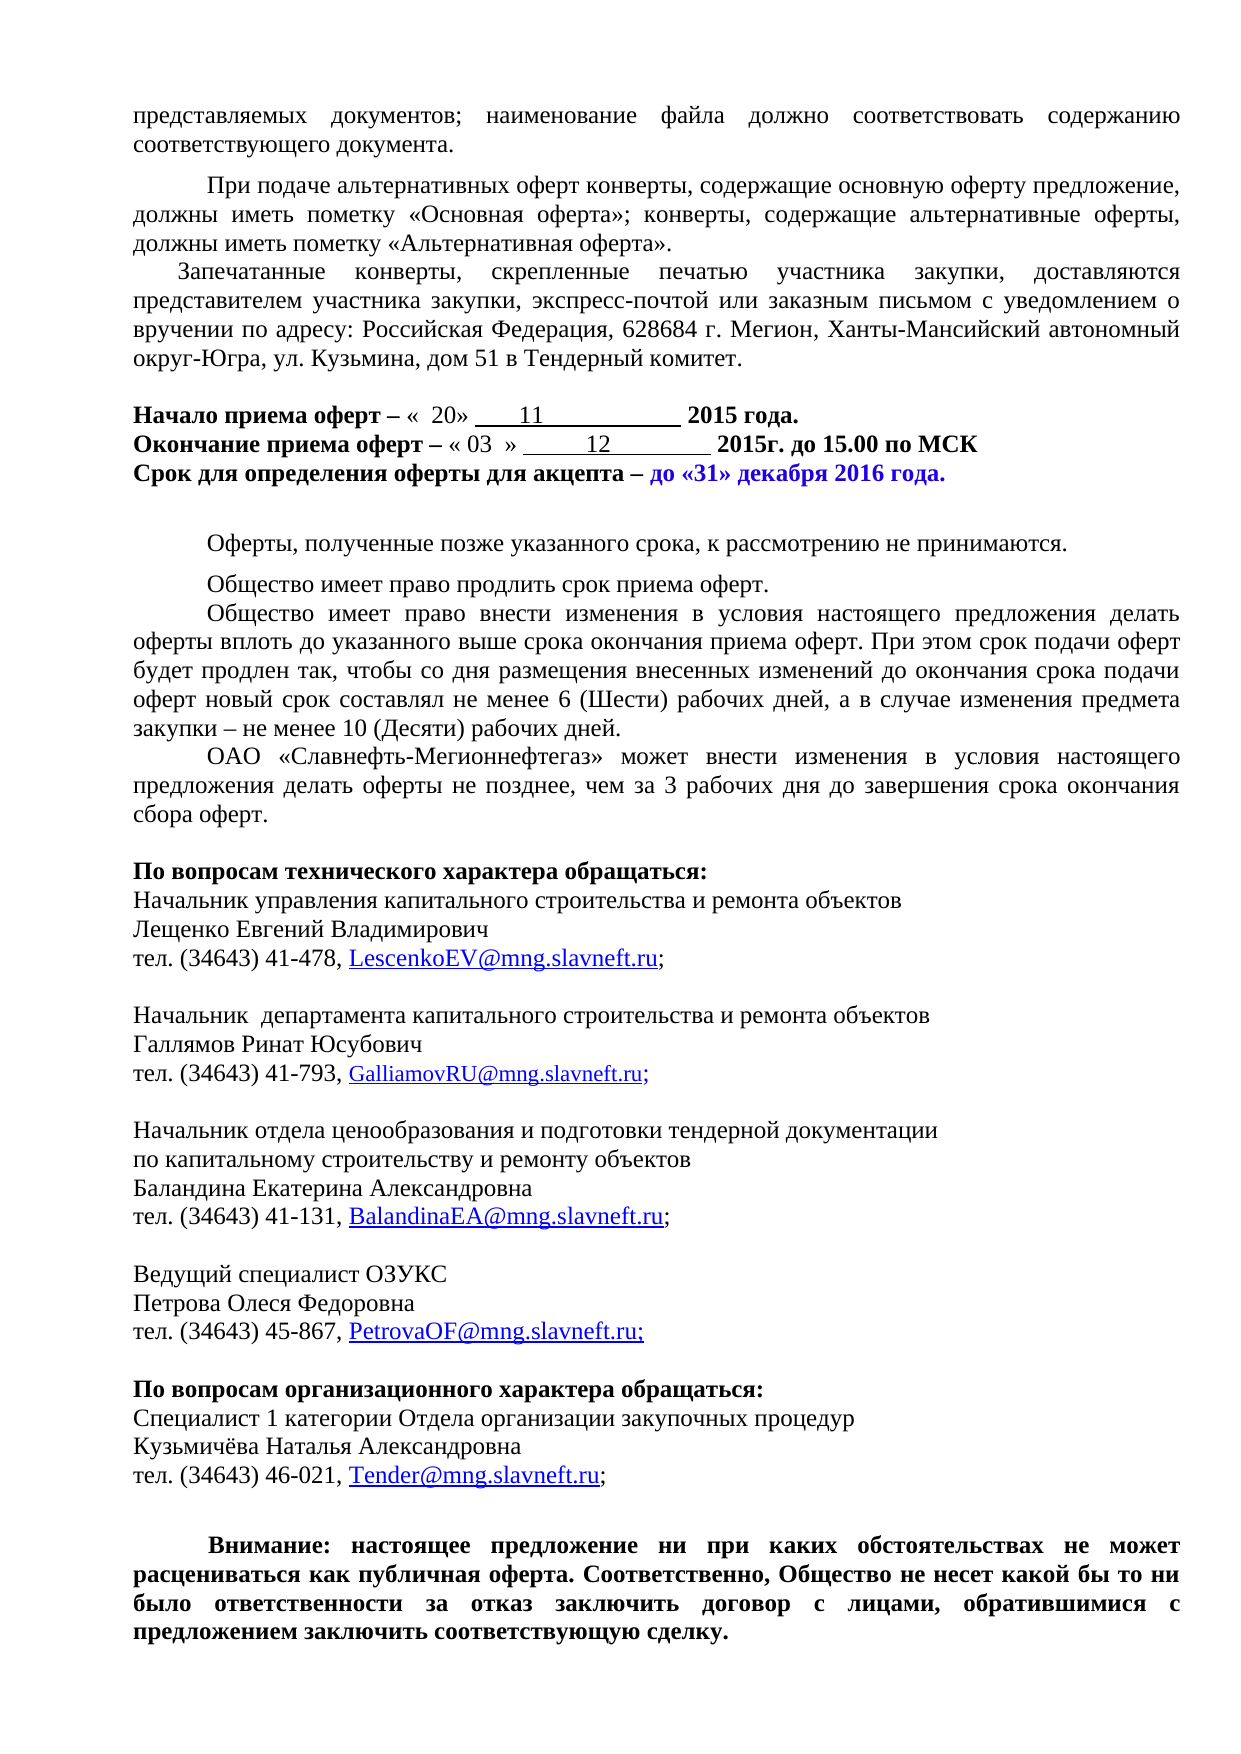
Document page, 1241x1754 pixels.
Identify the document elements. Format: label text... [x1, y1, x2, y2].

text Запечатанные конверты, скрепленные печатью участника закупки, доставляются представителем участника закупки, экспресс-почтой или заказным письмом с уведомлением о вручении по адресу: Российская Федерация, 628684 г. Мегион, Ханты-Мансийский автономный округ-Югра, ул. Кузьмина, дом 51 в Тендерный комитет. [133, 256, 1181, 371]
text Кузьмичёва Наталья Александровна [133, 1431, 1181, 1460]
text Начало приема оферт – « 20» 11 2015 года. [133, 400, 1181, 429]
text Общество имеет право внести изменения в условия настоящего предложения делать оферты вплоть до указанного выше срока окончания приема оферт. При этом срок подачи оферт будет продлен так, чтобы со дня размещения внесенных изменений до окончания срока подачи оферт новый срок составлял не менее 6 (Шести) рабочих дней, а в случае изменения предмета закупки – не менее 10 (Десяти) рабочих дней. [133, 598, 1181, 741]
text Ведущий специалист ОЗУКС [133, 1259, 1181, 1288]
text тел. (34643) 41-131, BalandinaEA@mng.slavneft.ru; [133, 1201, 1181, 1230]
text Общество имеет право продлить срок приема оферт. [133, 569, 1181, 598]
text Внимание: настоящее предложение ни при каких обстоятельствах не может расцениваться как публичная оферта. Соответственно, Общество не несет какой бы то ни было ответственности за отказ заключить договор с лицами, обратившимися с предложением заключить соответствующую сделку. [133, 1530, 1181, 1645]
text Баландина Екатерина Александровна [133, 1173, 1181, 1201]
text ОАО «Славнефть-Мегионнефтегаз» может внести изменения в условия настоящего предложения делать оферты не позднее, чем за 3 рабочих дня до завершения срока окончания сбора оферт. [133, 741, 1181, 828]
text тел. (34643) 41-478, LescenkoEV@mng.slavneft.ru; [133, 943, 1181, 971]
text тел. (34643) 45-867, PetrovaOF@mng.slavneft.ru; [133, 1316, 1181, 1345]
text По вопросам технического характера обращаться: [133, 856, 1181, 885]
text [133, 100, 1181, 158]
text Петрова Олеся Федоровна [133, 1288, 1181, 1316]
text Оферты, полученные позже указанного срока, к рассмотрению не принимаются. [133, 528, 1181, 556]
text Специалист 1 категории Отдела организации закупочных процедур [133, 1403, 1181, 1431]
text по капитальному строительству и ремонту объектов [133, 1144, 1181, 1173]
text Начальник отдела ценообразования и подготовки тендерной документации [133, 1115, 1181, 1144]
text Лещенко Евгений Владимирович [133, 914, 1181, 943]
text Окончание приема оферт – « 03 » 12 2015г. до 15.00 по МСК [133, 429, 1181, 458]
text При подаче альтернативных оферт конверты, содержащие основную оферту предложение, должны иметь пометку «Основная оферта»; конверты, содержащие альтернативные оферты, должны иметь пометку «Альтернативная оферта». [133, 170, 1181, 256]
text Галлямов Ринат Юсубович [133, 1029, 1181, 1058]
text Начальник департамента капитального строительства и ремонта объектов [133, 1000, 1181, 1029]
text тел. (34643) 46-021, Tender@mng.slavneft.ru; [133, 1460, 1181, 1489]
text Срок для определения оферты для акцепта – до «31» декабря 2016 года. [133, 458, 1181, 486]
text По вопросам организационного характера обращаться: [133, 1374, 1181, 1403]
text тел. (34643) 41-793, GalliamovRU@mng.slavneft.ru; [133, 1058, 1181, 1086]
text Начальник управления капитального строительства и ремонта объектов [133, 885, 1181, 914]
